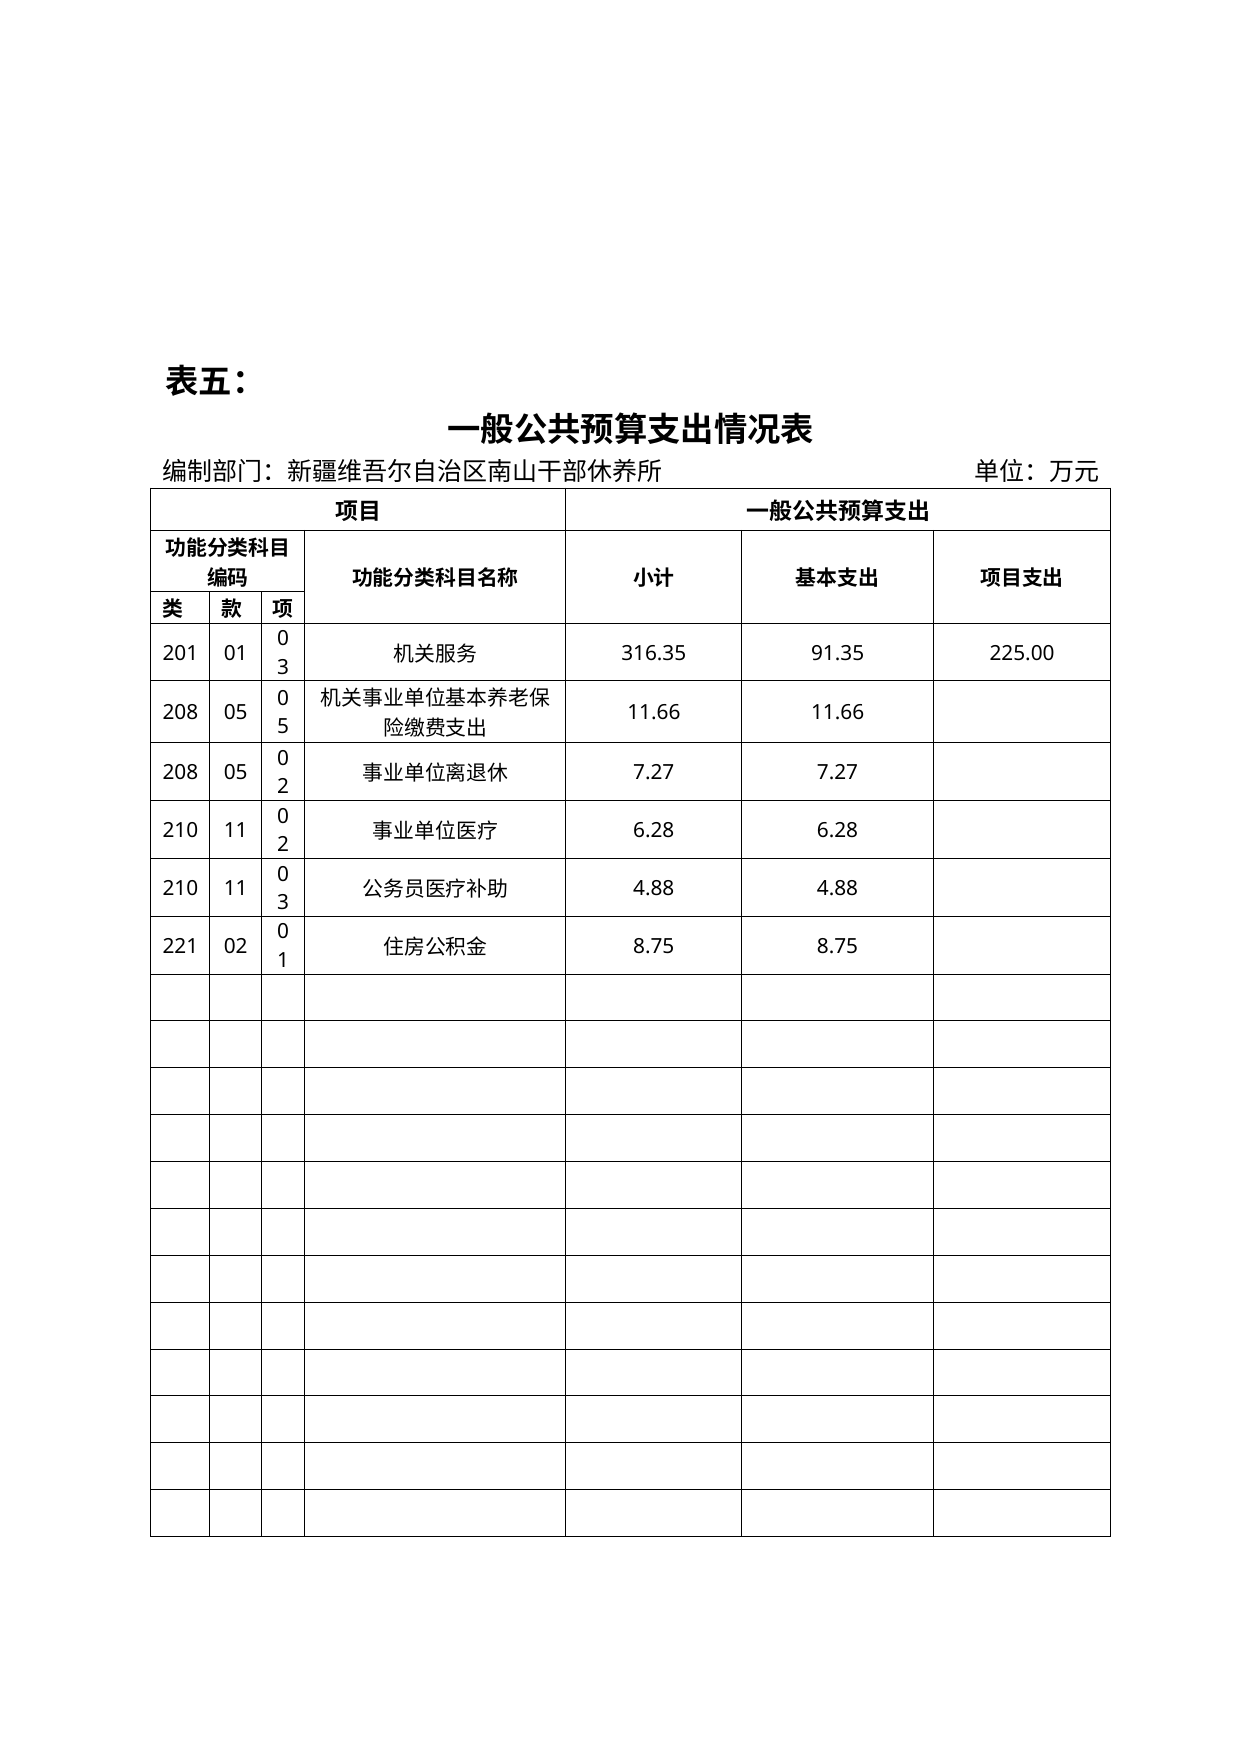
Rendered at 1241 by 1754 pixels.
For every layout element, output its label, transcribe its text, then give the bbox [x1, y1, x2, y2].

table_cell [566, 1162, 741, 1208]
table_cell [210, 1490, 261, 1536]
table_cell 225.00 [934, 624, 1110, 680]
table_cell [742, 1068, 933, 1114]
table_cell 7.27 [742, 743, 933, 800]
table_cell 公务员医疗补助 [305, 859, 565, 916]
table_cell 项 [262, 592, 304, 622]
table_cell [934, 1068, 1110, 1114]
table_cell [151, 1350, 209, 1395]
table_cell 编制部门：新疆维吾尔自治区南山干部休养所 [151, 451, 764, 487]
table_cell [566, 1443, 741, 1489]
table_cell 316.35 [566, 624, 741, 680]
table_cell [934, 859, 1110, 916]
table_cell [305, 1303, 565, 1348]
table_cell 8.75 [566, 917, 741, 973]
table_cell 功能分类科目名称 [305, 531, 565, 622]
table_cell 项目 [151, 489, 565, 530]
table_cell [934, 917, 1110, 973]
table_cell 单位：万元 [764, 451, 1110, 487]
table_cell [151, 1443, 209, 1489]
table_cell 款 [210, 592, 261, 622]
table_cell 02 [210, 917, 261, 973]
table_cell [210, 1256, 261, 1302]
table_cell 机关服务 [305, 624, 565, 680]
table_cell [151, 1256, 209, 1302]
table_cell [566, 1396, 741, 1442]
table_cell 221 [151, 917, 209, 973]
table_cell [262, 1303, 304, 1348]
text 表五： [165, 355, 1092, 403]
table_cell [305, 1162, 565, 1208]
table_cell [210, 1162, 261, 1208]
table_cell [210, 1443, 261, 1489]
table_cell 6.28 [566, 801, 741, 858]
table_cell [151, 1303, 209, 1348]
table_cell 事业单位医疗 [305, 801, 565, 858]
table_cell [210, 1068, 261, 1114]
table_cell 小计 [566, 531, 741, 622]
table_cell [305, 1256, 565, 1302]
table_cell [742, 1115, 933, 1161]
table_cell [934, 1350, 1110, 1395]
table_cell [305, 1396, 565, 1442]
table_cell [305, 1350, 565, 1395]
table_cell [934, 801, 1110, 858]
table_cell [742, 1396, 933, 1442]
table_cell [151, 1490, 209, 1536]
table_cell [934, 1396, 1110, 1442]
table_cell [262, 1162, 304, 1208]
table_cell [934, 743, 1110, 800]
table_cell 01 [262, 917, 304, 973]
table_cell [262, 1490, 304, 1536]
table_cell 03 [262, 624, 304, 680]
table_cell 4.88 [742, 859, 933, 916]
table_cell [151, 1209, 209, 1255]
table_cell [210, 1396, 261, 1442]
table_cell 11.66 [742, 681, 933, 742]
table_cell [742, 1162, 933, 1208]
table_cell [742, 975, 933, 1020]
table_cell 项目支出 [934, 531, 1110, 622]
table_cell 01 [210, 624, 261, 680]
table_cell [934, 1443, 1110, 1489]
table_cell 05 [210, 743, 261, 800]
table_cell [742, 1256, 933, 1302]
table_cell 210 [151, 859, 209, 916]
table_cell [305, 1443, 565, 1489]
table_cell [262, 1209, 304, 1255]
table_cell [742, 1209, 933, 1255]
table_header 一般公共预算支出情况表 [151, 403, 1110, 451]
table_cell [262, 1443, 304, 1489]
table_cell [262, 1396, 304, 1442]
table_cell [210, 1350, 261, 1395]
table_cell [305, 1021, 565, 1067]
table_cell 4.88 [566, 859, 741, 916]
table_cell 事业单位离退休 [305, 743, 565, 800]
table_cell [566, 1115, 741, 1161]
table_cell [151, 1396, 209, 1442]
table_cell [934, 681, 1110, 742]
table_cell [566, 1490, 741, 1536]
table_cell [151, 1068, 209, 1114]
table_cell 6.28 [742, 801, 933, 858]
table_cell [566, 1350, 741, 1395]
table_cell [934, 975, 1110, 1020]
table_cell [210, 1021, 261, 1067]
table_cell 11 [210, 801, 261, 858]
table_cell 05 [210, 681, 261, 742]
table_cell 住房公积金 [305, 917, 565, 973]
table_cell 210 [151, 801, 209, 858]
table_cell 功能分类科目编码 [151, 531, 304, 591]
table_cell [566, 1021, 741, 1067]
table_cell [210, 975, 261, 1020]
table_cell [566, 1303, 741, 1348]
table_cell [305, 1115, 565, 1161]
table_cell [151, 1021, 209, 1067]
table_cell [210, 1303, 261, 1348]
table_cell [934, 1115, 1110, 1161]
table_cell [210, 1209, 261, 1255]
table_cell 02 [262, 743, 304, 800]
table_cell [742, 1443, 933, 1489]
table_cell [934, 1303, 1110, 1348]
table_cell [262, 1021, 304, 1067]
table_cell [934, 1021, 1110, 1067]
table_cell [262, 975, 304, 1020]
table_cell [934, 1162, 1110, 1208]
table_cell 05 [262, 681, 304, 742]
table_cell [210, 1115, 261, 1161]
table_cell [566, 1209, 741, 1255]
table_cell [742, 1490, 933, 1536]
table_cell [742, 1350, 933, 1395]
table_cell [262, 1256, 304, 1302]
table_cell 类 [151, 592, 209, 622]
table_cell 201 [151, 624, 209, 680]
table_cell [151, 1115, 209, 1161]
table_cell [262, 1068, 304, 1114]
table_cell 一般公共预算支出 [566, 489, 1110, 530]
table_cell 208 [151, 743, 209, 800]
table_cell 208 [151, 681, 209, 742]
table_cell 8.75 [742, 917, 933, 973]
table_cell [934, 1490, 1110, 1536]
table_cell [934, 1209, 1110, 1255]
table_cell [151, 975, 209, 1020]
table_cell [262, 1350, 304, 1395]
table_cell 02 [262, 801, 304, 858]
table_cell 91.35 [742, 624, 933, 680]
table_cell 11 [210, 859, 261, 916]
table_cell [566, 1068, 741, 1114]
table_cell [305, 1068, 565, 1114]
table_cell [262, 1115, 304, 1161]
table_cell 7.27 [566, 743, 741, 800]
table_cell [566, 1256, 741, 1302]
table_cell 机关事业单位基本养老保险缴费支出 [305, 681, 565, 742]
table_cell [305, 975, 565, 1020]
table_cell 11.66 [566, 681, 741, 742]
table_cell [934, 1256, 1110, 1302]
table_cell [151, 1162, 209, 1208]
table_cell [742, 1303, 933, 1348]
table_cell 03 [262, 859, 304, 916]
table_cell [305, 1490, 565, 1536]
table_cell 基本支出 [742, 531, 933, 622]
table_cell [742, 1021, 933, 1067]
table_cell [305, 1209, 565, 1255]
table_cell [566, 975, 741, 1020]
